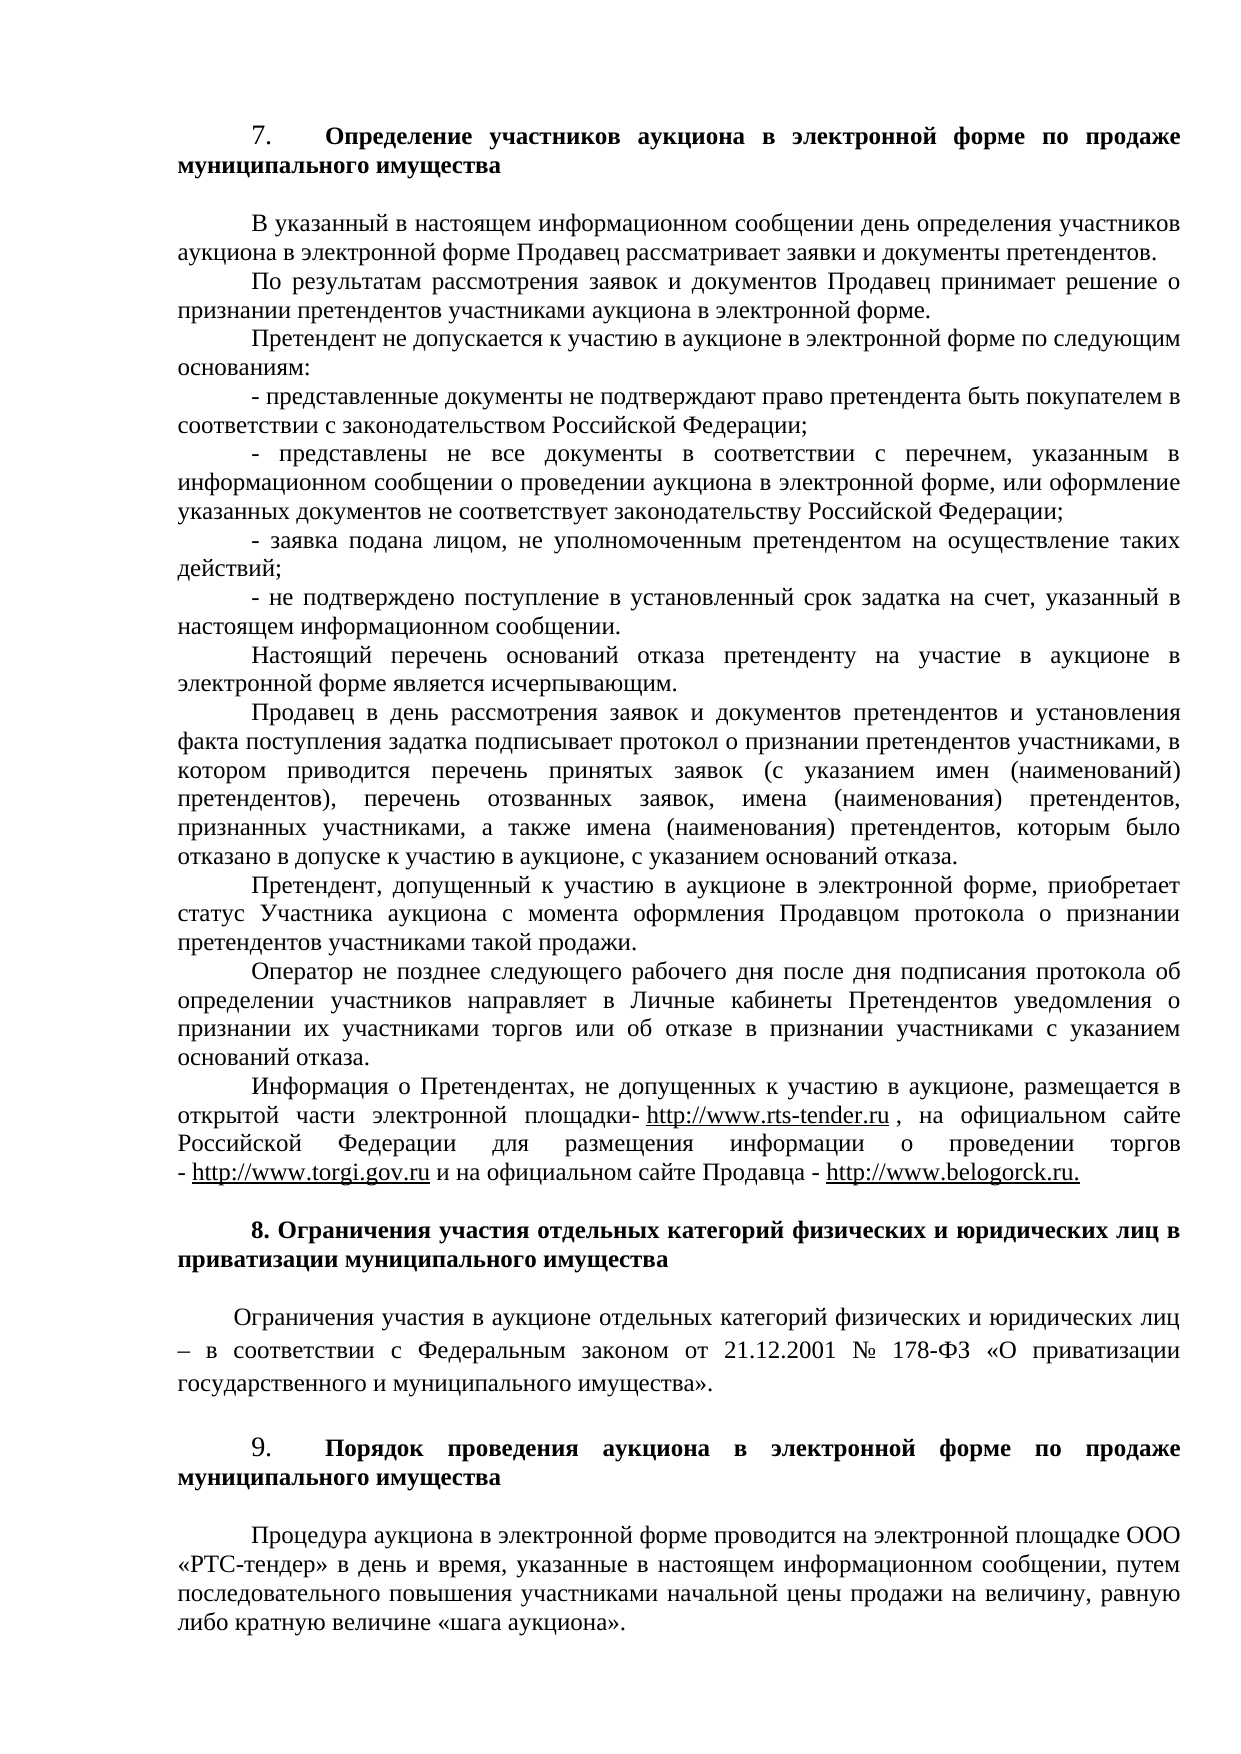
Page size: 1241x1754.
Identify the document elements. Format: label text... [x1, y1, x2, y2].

text Ограничения участия в аукционе отдельных категорий физических и юридических лиц – в соответствии с Федеральным законом от 21.12.2001 № 178-ФЗ «О приватизации государственного и муниципального имущества». [177, 1302, 1181, 1397]
text Претендент, допущенный к участию в аукционе в электронной форме, приобретает статус Участника аукциона с момента оформления Продавцом протокола о признании претендентов участниками такой продажи. [177, 870, 1181, 956]
text В указанный в настоящем информационном сообщении день определения участников аукциона в электронной форме Продавец рассматривает заявки и документы претендентов. [177, 208, 1181, 266]
text Процедура аукциона в электронной форме проводится на электронной площадке ООО «РТС-тендер» в день и время, указанные в настоящем информационном сообщении, путем последовательного повышения участниками начальной цены продажи на величину, равную либо кратную величине «шага аукциона». [177, 1520, 1181, 1635]
text - заявка подана лицом, не уполномоченным претендентом на осуществление таких действий; [177, 525, 1181, 582]
text Настоящий перечень оснований отказа претенденту на участие в аукционе в электронной форме является исчерпывающим. [177, 640, 1181, 697]
text Продавец в день рассмотрения заявок и документов претендентов и установления факта поступления задатка подписывает протокол о признании претендентов участниками, в котором приводится перечень принятых заявок (с указанием имен (наименований) претендентов), перечень отозванных заявок, имена (наименования) претендентов, признанных участниками, а также имена (наименования) претендентов, которым было отказано в допуске к участию в аукционе, с указанием оснований отказа. [177, 697, 1181, 870]
text - представлены не все документы в соответствии с перечнем, указанным в информационном сообщении о проведении аукциона в электронной форме, или оформление указанных документов не соответствует законодательству Российской Федерации; [177, 438, 1181, 525]
list Определение участников аукциона в электронной форме по продаже муниципального имущества [177, 118, 1181, 179]
text Оператор не позднее следующего рабочего дня после дня подписания протокола об определении участников направляет в Личные кабинеты Претендентов уведомления о признании их участниками торгов или об отказе в признании участниками с указанием оснований отказа. [177, 956, 1181, 1071]
text Информация о Претендентах, не допущенных к участию в аукционе, размещается в открытой части электронной площадки- http://www.rts-tender.ru , на официальном сайте Российской Федерации для размещения информации о проведении торгов - http://www.torgi.gov.ru и на официальном сайте Продавца - http://www.belogorck.ru. [177, 1071, 1181, 1186]
list Порядок проведения аукциона в электронной форме по продаже муниципального имущества [177, 1430, 1181, 1491]
text - не подтверждено поступление в установленный срок задатка на счет, указанный в настоящем информационном сообщении. [177, 582, 1181, 640]
text По результатам рассмотрения заявок и документов Продавец принимает решение о признании претендентов участниками аукциона в электронной форме. [177, 266, 1181, 323]
text Претендент не допускается к участию в аукционе в электронной форме по следующим основаниям: [177, 323, 1181, 381]
text 8. Ограничения участия отдельных категорий физических и юридических лиц в приватизации муниципального имущества [177, 1215, 1181, 1273]
text - представленные документы не подтверждают право претендента быть покупателем в соответствии с законодательством Российской Федерации; [177, 381, 1181, 438]
